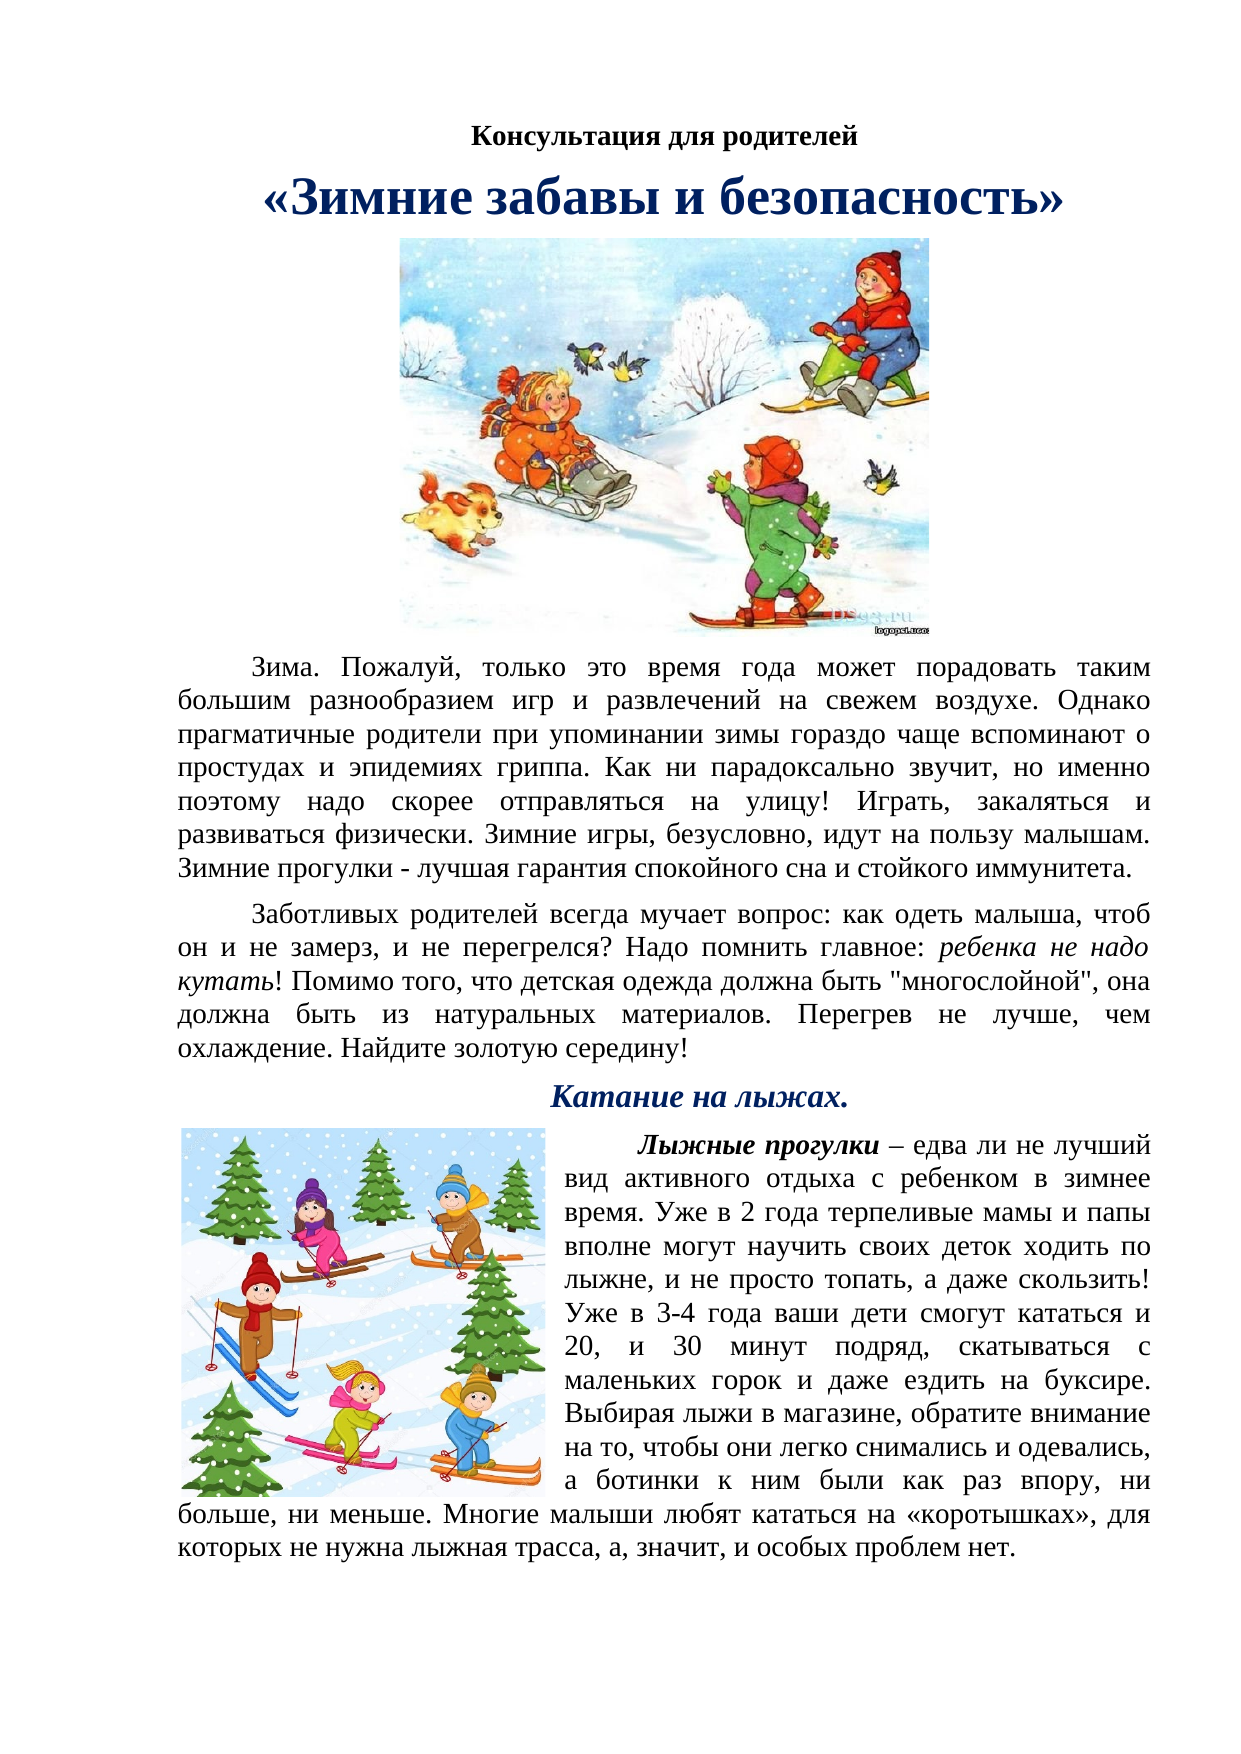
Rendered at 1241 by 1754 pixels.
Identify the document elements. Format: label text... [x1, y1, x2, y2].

text Зима. Пожалуй, только это время года может порадовать таким большим разнообразием игр и развлечений на свежем воздухе. Однако прагматичные родители при упоминании зимы гораздо чаще вспоминают о простудах и эпидемиях гриппа. Как ни парадоксально звучит, но именно поэтому надо скорее отправляться на улицу! Играть, закаляться и развиваться физически. Зимние игры, безусловно, идут на пользу малышам. Зимние прогулки - лучшая гарантия спокойного сна и стойкого иммунитета. [177, 649, 1152, 883]
text Консультация для родителей [177, 118, 1152, 152]
picture [179, 1128, 545, 1495]
text Катание на лыжах. [177, 1076, 1152, 1114]
text «Зимние забавы и безопасность» [177, 164, 1152, 226]
text Заботливых родителей всегда мучает вопрос: как одеть малыша, чтоб он и не замерз, и не перегрелся? Надо помнить главное: ребенка не надо кутать! Помимо того, что детская одежда должна быть "многослойной", она должна быть из натуральных материалов. Перегрев не лучше, чем охлаждение. Найдите золотую середину! [177, 896, 1152, 1064]
picture [399, 238, 930, 637]
